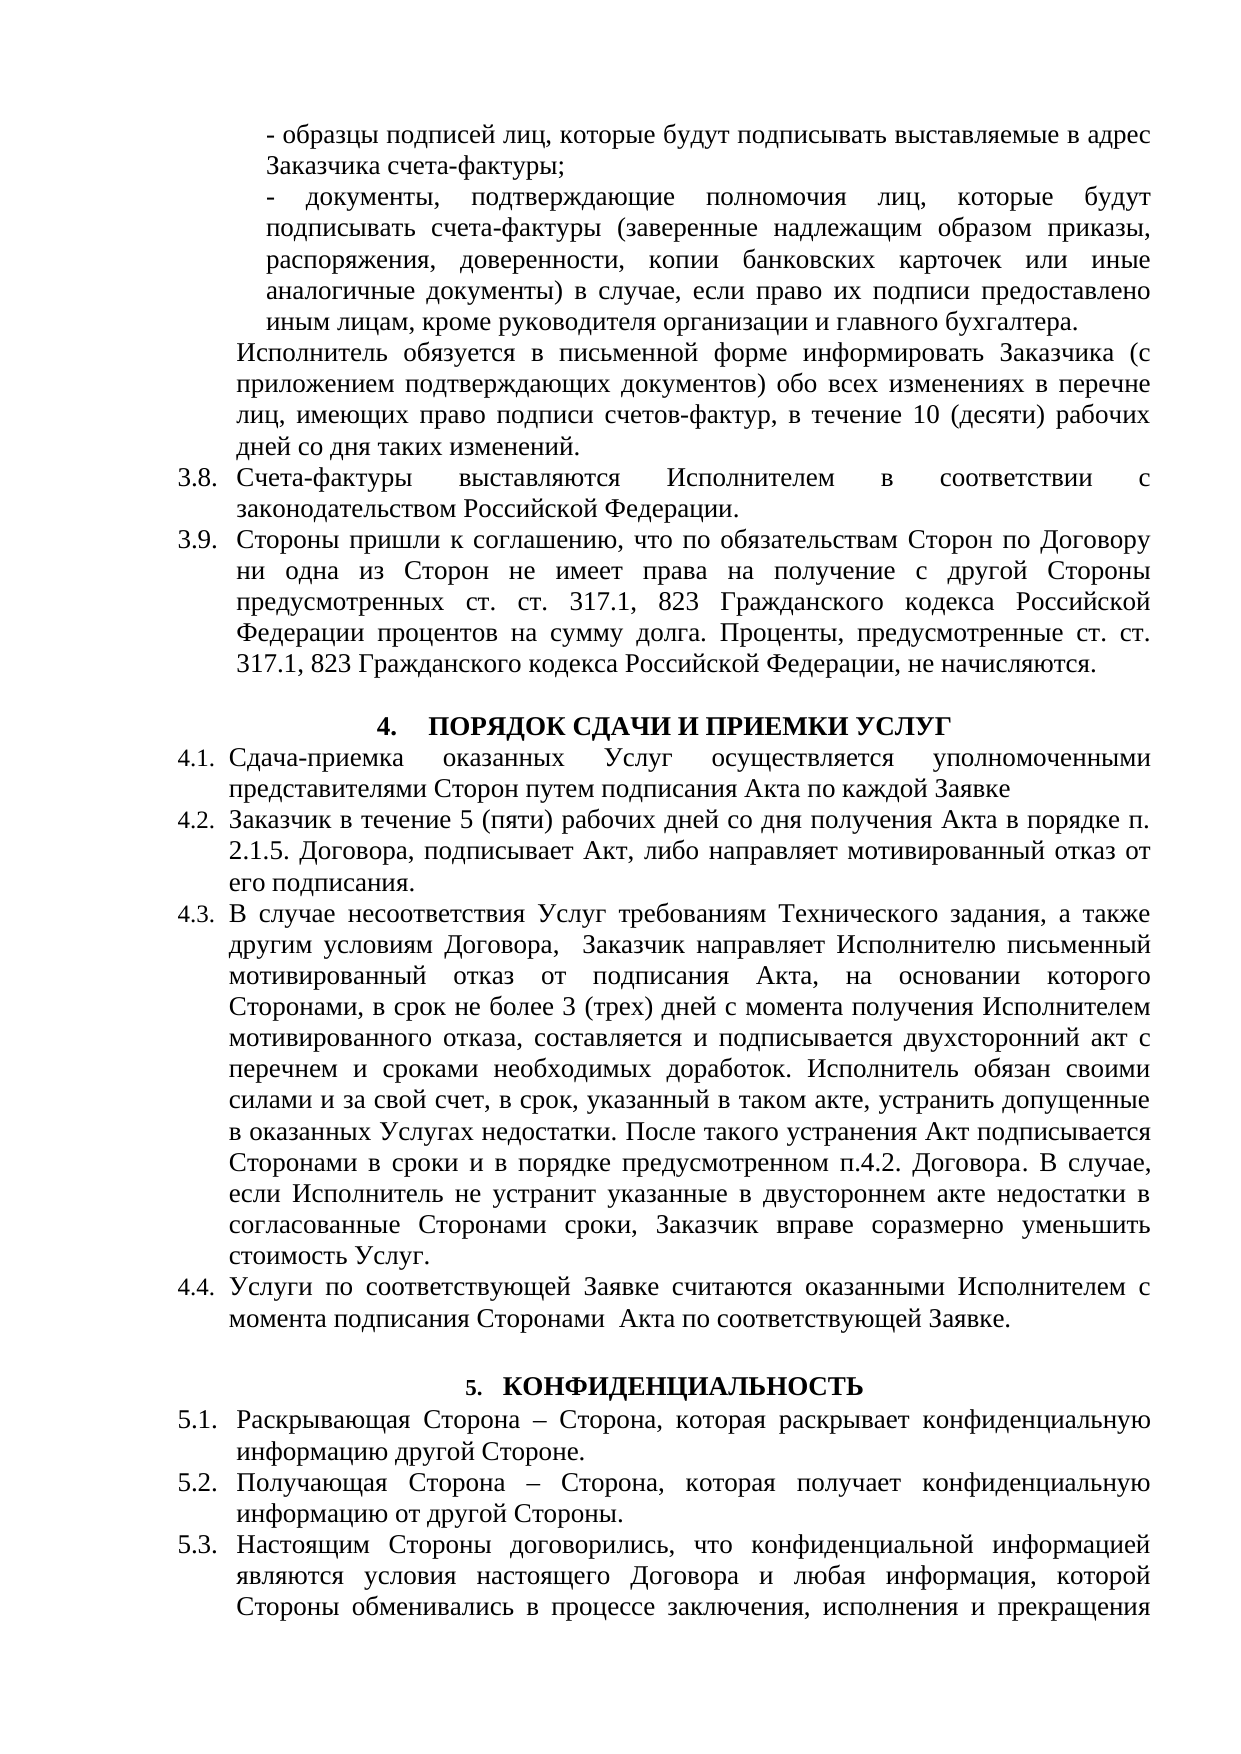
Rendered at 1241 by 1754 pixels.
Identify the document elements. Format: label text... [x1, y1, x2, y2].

list КОНФИДЕНЦИАЛЬНОСТЬ [177, 1370, 1152, 1401]
list Сдача-приемка оказанных Услуг осуществляется уполномоченными представителями Сторон путем подписания Акта по каждой Заявке [177, 741, 1152, 803]
list Раскрывающая Сторона – Сторона, которая раскрывает конфиденциальную информацию другой Стороне. [177, 1403, 1152, 1466]
text - образцы подписей лиц, которые будут подписывать выставляемые в адрес Заказчика счета-фактуры; [266, 118, 1152, 180]
list Услуги по соответствующей Заявке считаются оказанными Исполнителем с момента подписания Сторонами Акта по соответствующей Заявке. [177, 1271, 1152, 1333]
list Заказчик в течение 5 (пяти) рабочих дней со дня получения Акта в порядке п. 2.1.5. Договора, подписывает Акт, либо направляет мотивированный отказ от его подписания. [177, 803, 1152, 897]
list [177, 1528, 1152, 1621]
text Исполнитель обязуется в письменной форме информировать Заказчика (с приложением подтверждающих документов) обо всех изменениях в перечне лиц, имеющих право подписи счетов-фактур, в течение 10 (десяти) рабочих дней со дня таких изменений. [236, 336, 1152, 461]
list ПОРЯДОК СДАЧИ И ПРИЕМКИ УСЛУГ [177, 710, 1152, 741]
text 3.8. Счета-фактуры выставляются Исполнителем в соответствии с законодательством Российской Федерации. [177, 461, 1152, 523]
text 3.9. Стороны пришли к соглашению, что по обязательствам Сторон по Договору ни одна из Сторон не имеет права на получение с другой Стороны предусмотренных ст. ст. 317.1, 823 Гражданского кодекса Российской Федерации процентов на сумму долга. Проценты, предусмотренные ст. ст. 317.1, 823 Гражданского кодекса Российской Федерации, не начисляются. [177, 523, 1152, 679]
text - документы, подтверждающие полномочия лиц, которые будут подписывать счета-фактуры (заверенные надлежащим образом приказы, распоряжения, доверенности, копии банковских карточек или иные аналогичные документы) в случае, если право их подписи предоставлено иным лицам, кроме руководителя организации и главного бухгалтера. [266, 180, 1152, 336]
list Получающая Сторона – Сторона, которая получает конфиденциальную информацию от другой Стороны. [177, 1466, 1152, 1528]
list В случае несоответствия Услуг требованиям Технического задания, а также другим условиям Договора, Заказчик направляет Исполнителю письменный мотивированный отказ от подписания Акта, на основании которого Сторонами, в срок не более 3 (трех) дней с момента получения Исполнителем мотивированного отказа, составляется и подписывается двухсторонний акт с перечнем и сроками необходимых доработок. Исполнитель обязан своими силами и за свой счет, в срок, указанный в таком акте, устранить допущенные в оказанных Услугах недостатки. После такого устранения Акт подписывается Сторонами в сроки и в порядке предусмотренном п.4.2. Договора. В случае, если Исполнитель не устранит указанные в двустороннем акте недостатки в согласованные Сторонами сроки, Заказчик вправе соразмерно уменьшить стоимость Услуг. [177, 897, 1152, 1271]
